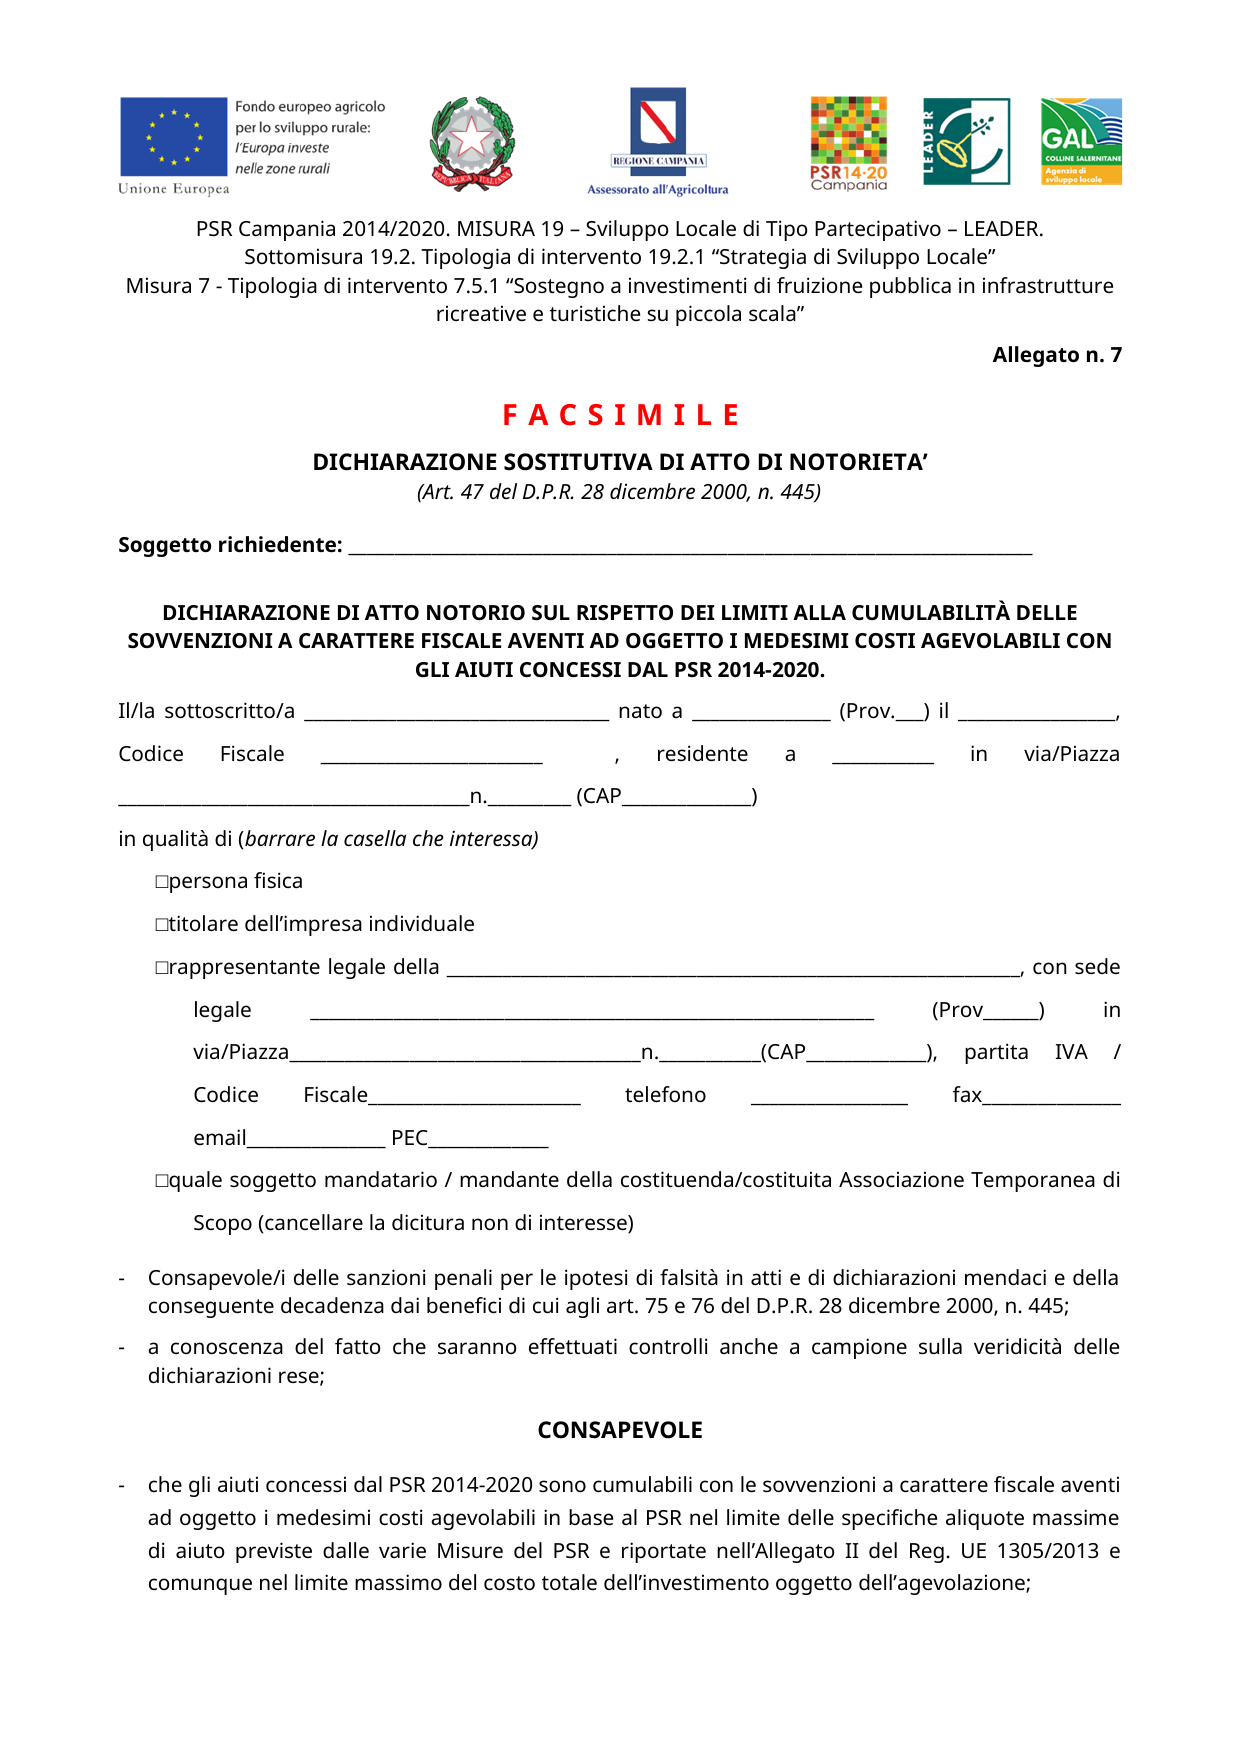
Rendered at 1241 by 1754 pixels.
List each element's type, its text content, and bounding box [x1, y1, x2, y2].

list persona fisica [156, 866, 1122, 895]
list che gli aiuti concessi dal PSR 2014-2020 sono cumulabili con le sovvenzioni a carattere fiscale aventi ad oggetto i medesimi costi agevolabili in base al PSR nel limite delle specifiche aliquote massime di aiuto previste dalle varie Misure del PSR e riportate nell’Allegato II del Reg. UE 1305/2013 e comunque nel limite massimo del costo totale dell’investimento oggetto dell’agevolazione; [118, 1471, 1122, 1597]
text in qualità di (barrare la casella che interessa) [118, 824, 1122, 852]
text (Art. 47 del D.P.R. 28 dicembre 2000, n. 445) [118, 477, 1122, 506]
list quale soggetto mandatario / mandante della costituenda/costituita Associazione Temporanea di Scopo (cancellare la dicitura non di interesse) [156, 1165, 1122, 1236]
list a conoscenza del fatto che saranno effettuati controlli anche a campione sulla veridicità delle dichiarazioni rese; [118, 1332, 1122, 1389]
text FACSIMILE [118, 394, 1122, 433]
subtitle DICHIARAZIONE DI ATTO NOTORIO SUL RISPETTO DEI LIMITI ALLA CUMULABILITÀ DELLE SOVVENZIONI A CARATTERE FISCALE AVENTI AD OGGETTO I MEDESIMI COSTI AGEVOLABILI CON GLI AIUTI CONCESSI DAL PSR 2014-2020. [118, 598, 1122, 683]
list Consapevole/i delle sanzioni penali per le ipotesi di falsità in atti e di dichiarazioni mendaci e della conseguente decadenza dai benefici di cui agli art. 75 e 76 del D.P.R. 28 dicembre 2000, n. 445; [118, 1263, 1122, 1320]
text CONSAPEVOLE [118, 1414, 1122, 1446]
text Il/la sottoscritto/a _________________________________ nato a _______________ (Prov.___) il _________________, Codice Fiscale ________________________ , residente a ___________ in via/Piazza ______________________________________n._________ (CAP______________) [118, 696, 1122, 810]
list rappresentante legale della ______________________________________________________________, con sede legale _____________________________________________________________ (Prov______) in via/Piazza______________________________________n.___________(CAP_____________), partita IVA / Codice Fiscale_______________________ telefono _________________ fax_______________ email_______________ PEC_____________ [156, 952, 1122, 1151]
text Soggetto richiedente: __________________________________________________________________________ [118, 531, 1122, 559]
list titolare dell’impresa individuale [156, 909, 1122, 938]
text DICHIARAZIONE SOSTITUTIVA DI ATTO DI NOTORIETA’ [118, 446, 1122, 477]
picture [118, 86, 1123, 202]
